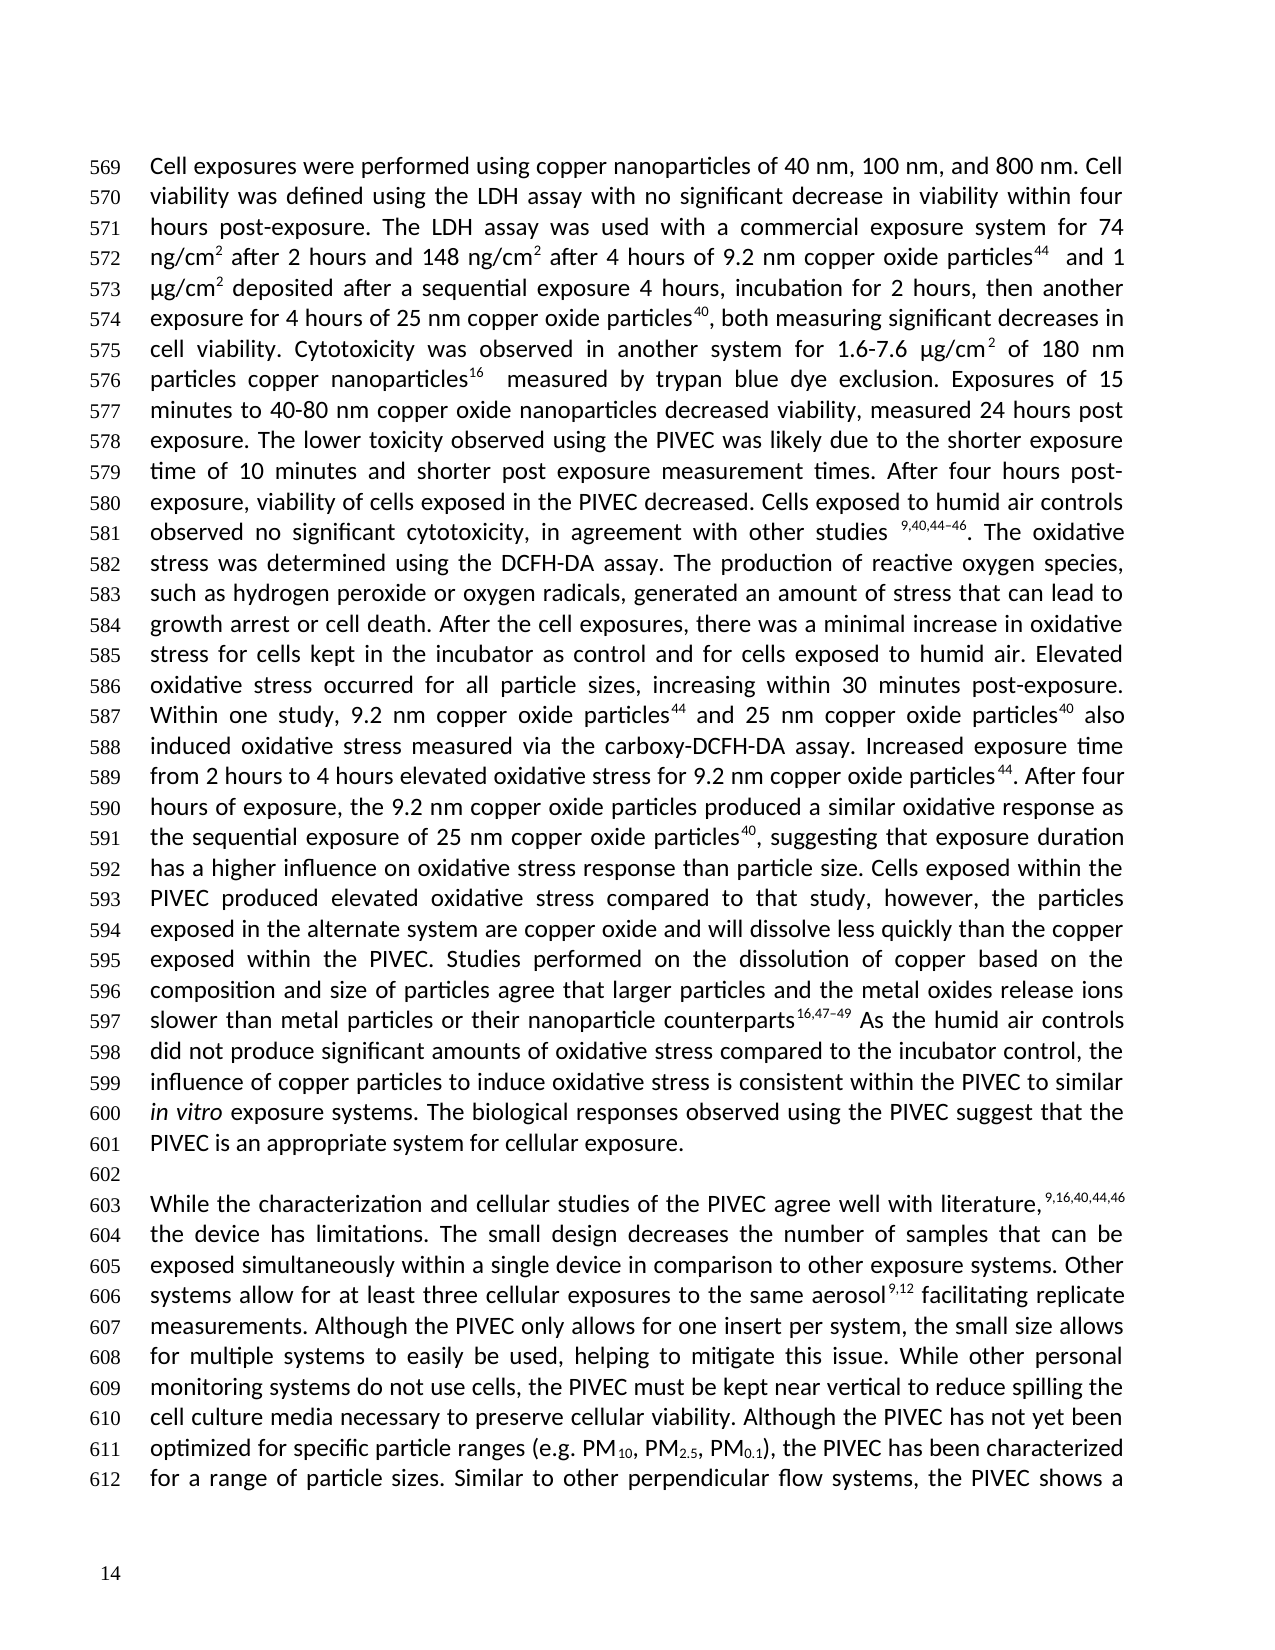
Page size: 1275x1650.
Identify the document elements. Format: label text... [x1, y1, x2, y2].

text Cell exposures were performed using copper nanoparticles of 40 nm, 100 nm, and 800 nm. Cell viability was defined using the LDH assay with no significant decrease in viability within four hours post-exposure. The LDH assay was used with a commercial exposure system for 74 ng/cm2 after 2 hours and 148 ng/cm2 after 4 hours of 9.2 nm copper oxide particles44 and 1 µg/cm2 deposited after a sequential exposure 4 hours, incubation for 2 hours, then another exposure for 4 hours of 25 nm copper oxide particles40, both measuring significant decreases in cell viability. Cytotoxicity was observed in another system for 1.6-7.6 µg/cm2 of 180 nm particles copper nanoparticles16 measured by trypan blue dye exclusion. Exposures of 15 minutes to 40-80 nm copper oxide nanoparticles decreased viability, measured 24 hours post exposure. The lower toxicity observed using the PIVEC was likely due to the shorter exposure time of 10 minutes and shorter post exposure measurement times. After four hours post-exposure, viability of cells exposed in the PIVEC decreased. Cells exposed to humid air controls observed no significant cytotoxicity, in agreement with other studies 9,40,44–46. The oxidative stress was determined using the DCFH-DA assay. The production of reactive oxygen species, such as hydrogen peroxide or oxygen radicals, generated an amount of stress that can lead to growth arrest or cell death. After the cell exposures, there was a minimal increase in oxidative stress for cells kept in the incubator as control and for cells exposed to humid air. Elevated oxidative stress occurred for all particle sizes, increasing within 30 minutes post-exposure. Within one study, 9.2 nm copper oxide particles44 and 25 nm copper oxide particles40 also induced oxidative stress measured via the carboxy-DCFH-DA assay. Increased exposure time from 2 hours to 4 hours elevated oxidative stress for 9.2 nm copper oxide particles44. After four hours of exposure, the 9.2 nm copper oxide particles produced a similar oxidative response as the sequential exposure of 25 nm copper oxide particles40, suggesting that exposure duration has a higher influence on oxidative stress response than particle size. Cells exposed within the PIVEC produced elevated oxidative stress compared to that study, however, the particles exposed in the alternate system are copper oxide and will dissolve less quickly than the copper exposed within the PIVEC. Studies performed on the dissolution of copper based on the composition and size of particles agree that larger particles and the metal oxides release ions slower than metal particles or their nanoparticle counterparts16,47–49 As the humid air controls did not produce significant amounts of oxidative stress compared to the incubator control, the influence of copper particles to induce oxidative stress is consistent within the PIVEC to similar in vitro exposure systems. The biological responses observed using the PIVEC suggest that the PIVEC is an appropriate system for cellular exposure. [150, 150, 1125, 1157]
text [150, 1188, 1125, 1493]
